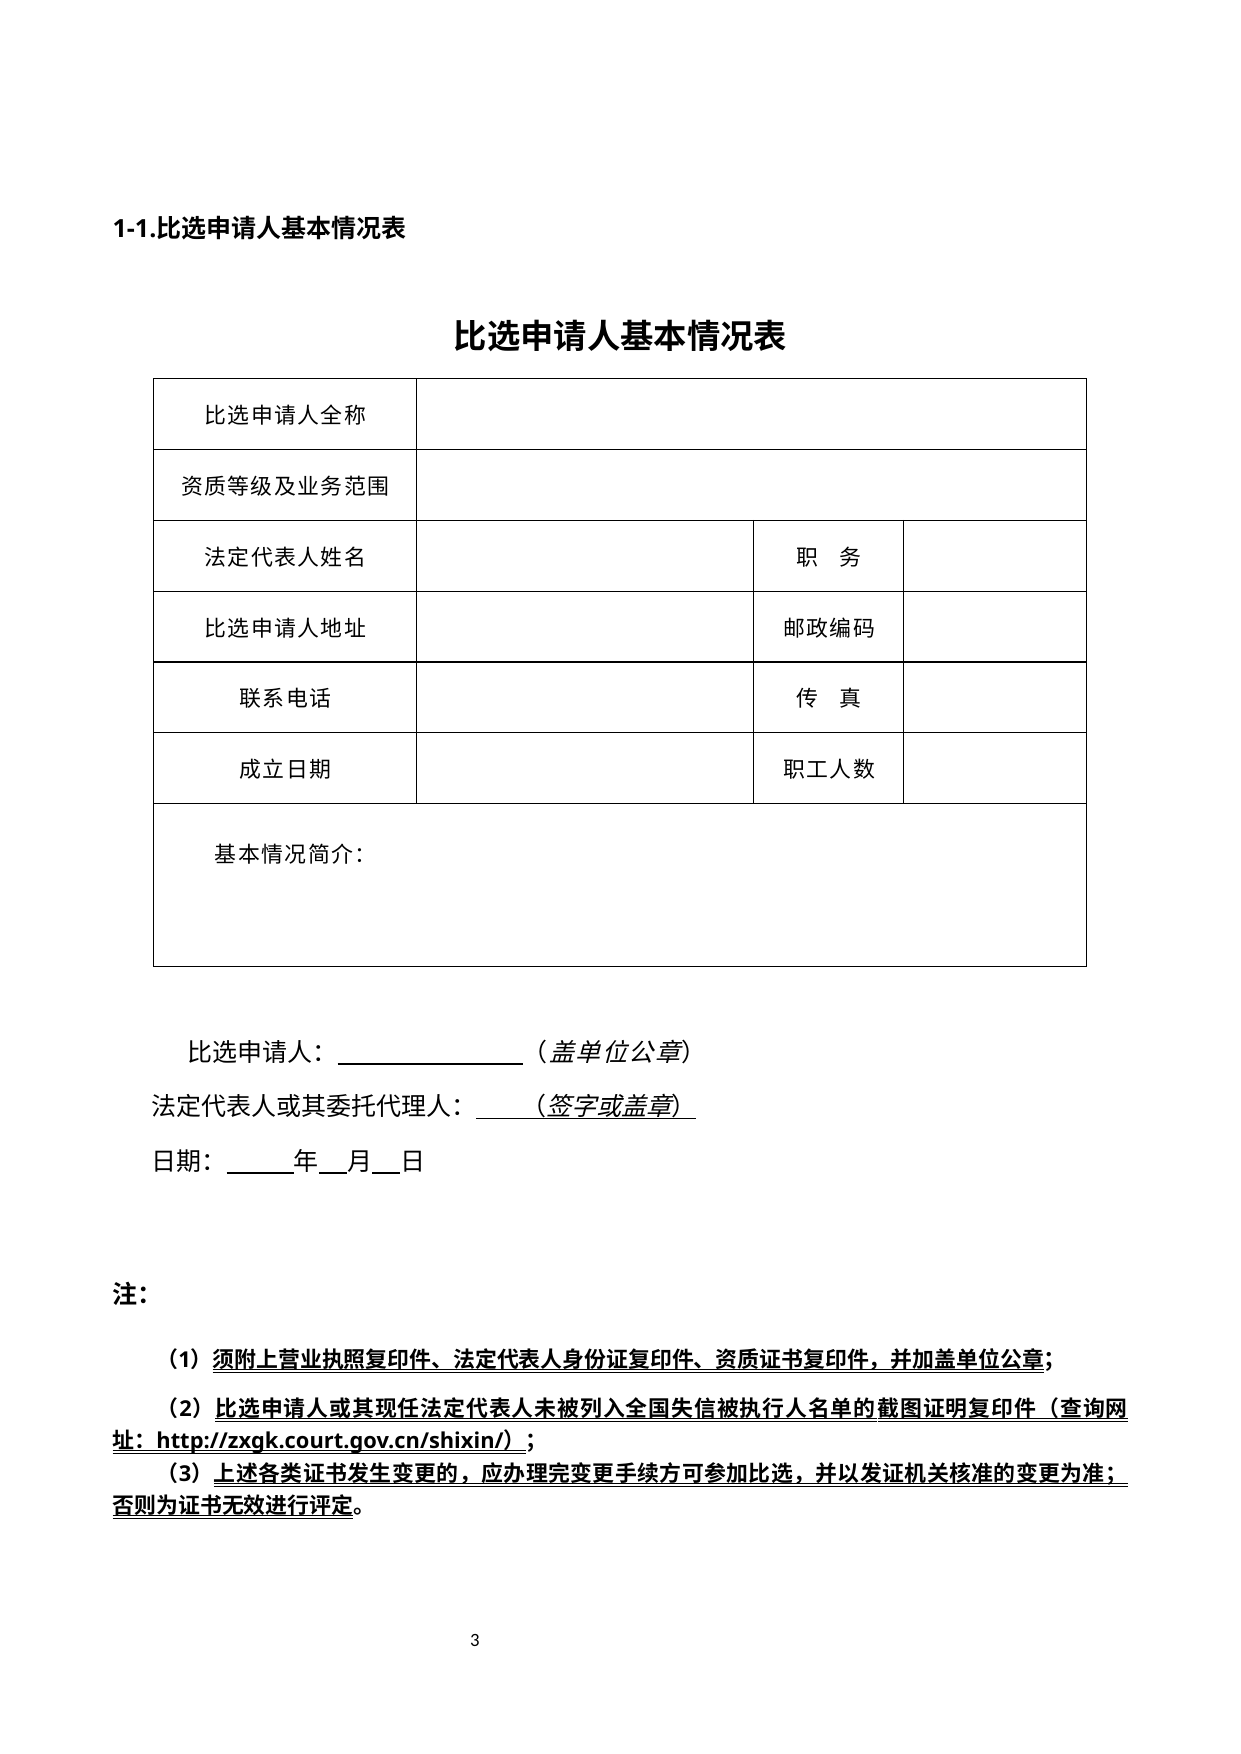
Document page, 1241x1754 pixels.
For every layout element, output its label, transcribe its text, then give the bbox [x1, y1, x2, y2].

table_cell 传 真 [754, 663, 903, 732]
text 注： [112, 1260, 1128, 1325]
table_cell [904, 663, 1086, 732]
text 1-1.比选申请人基本情况表 [112, 194, 1128, 259]
table_cell [904, 733, 1086, 803]
table_cell 邮政编码 [754, 592, 903, 661]
table_cell 职 务 [754, 521, 903, 591]
text （2）比选申请人或其现任法定代表人未被列入全国失信被执行人名单的截图证明复印件（查询网址：http://zxgk.court.gov.cn/shixin/）； [112, 1390, 1128, 1455]
text （3）上述各类证书发生变更的，应办理完变更手续方可参加比选，并以发证机关核准的变更为准；否则为证书无效进行评定。 [112, 1455, 1128, 1520]
table_cell [904, 521, 1086, 591]
table_cell 法定代表人姓名 [154, 521, 416, 591]
table_cell 职工人数 [754, 733, 903, 803]
table_cell [904, 592, 1086, 661]
text 法定代表人或其委托代理人： （签字或盖章） [112, 1087, 1128, 1123]
text 比选申请人基本情况表 [112, 301, 1128, 366]
table_cell [417, 450, 1086, 520]
table_header [417, 379, 1086, 449]
table_cell [417, 733, 753, 803]
table_cell [417, 592, 753, 661]
table_cell [417, 663, 753, 732]
table_header 比选申请人全称 [154, 379, 416, 449]
table_cell 资质等级及业务范围 [154, 450, 416, 520]
text （1）须附上营业执照复印件、法定代表人身份证复印件、资质证书复印件，并加盖单位公章； [112, 1325, 1128, 1390]
table_cell 联系电话 [154, 663, 416, 732]
text 日期： 年 月 日 [112, 1141, 1128, 1177]
table_cell [417, 521, 753, 591]
table_cell 成立日期 [154, 733, 416, 803]
table_cell 比选申请人地址 [154, 592, 416, 661]
table_cell 基本情况简介： [154, 804, 1086, 966]
text 比选申请人： （盖单位公章） [112, 1032, 1128, 1068]
